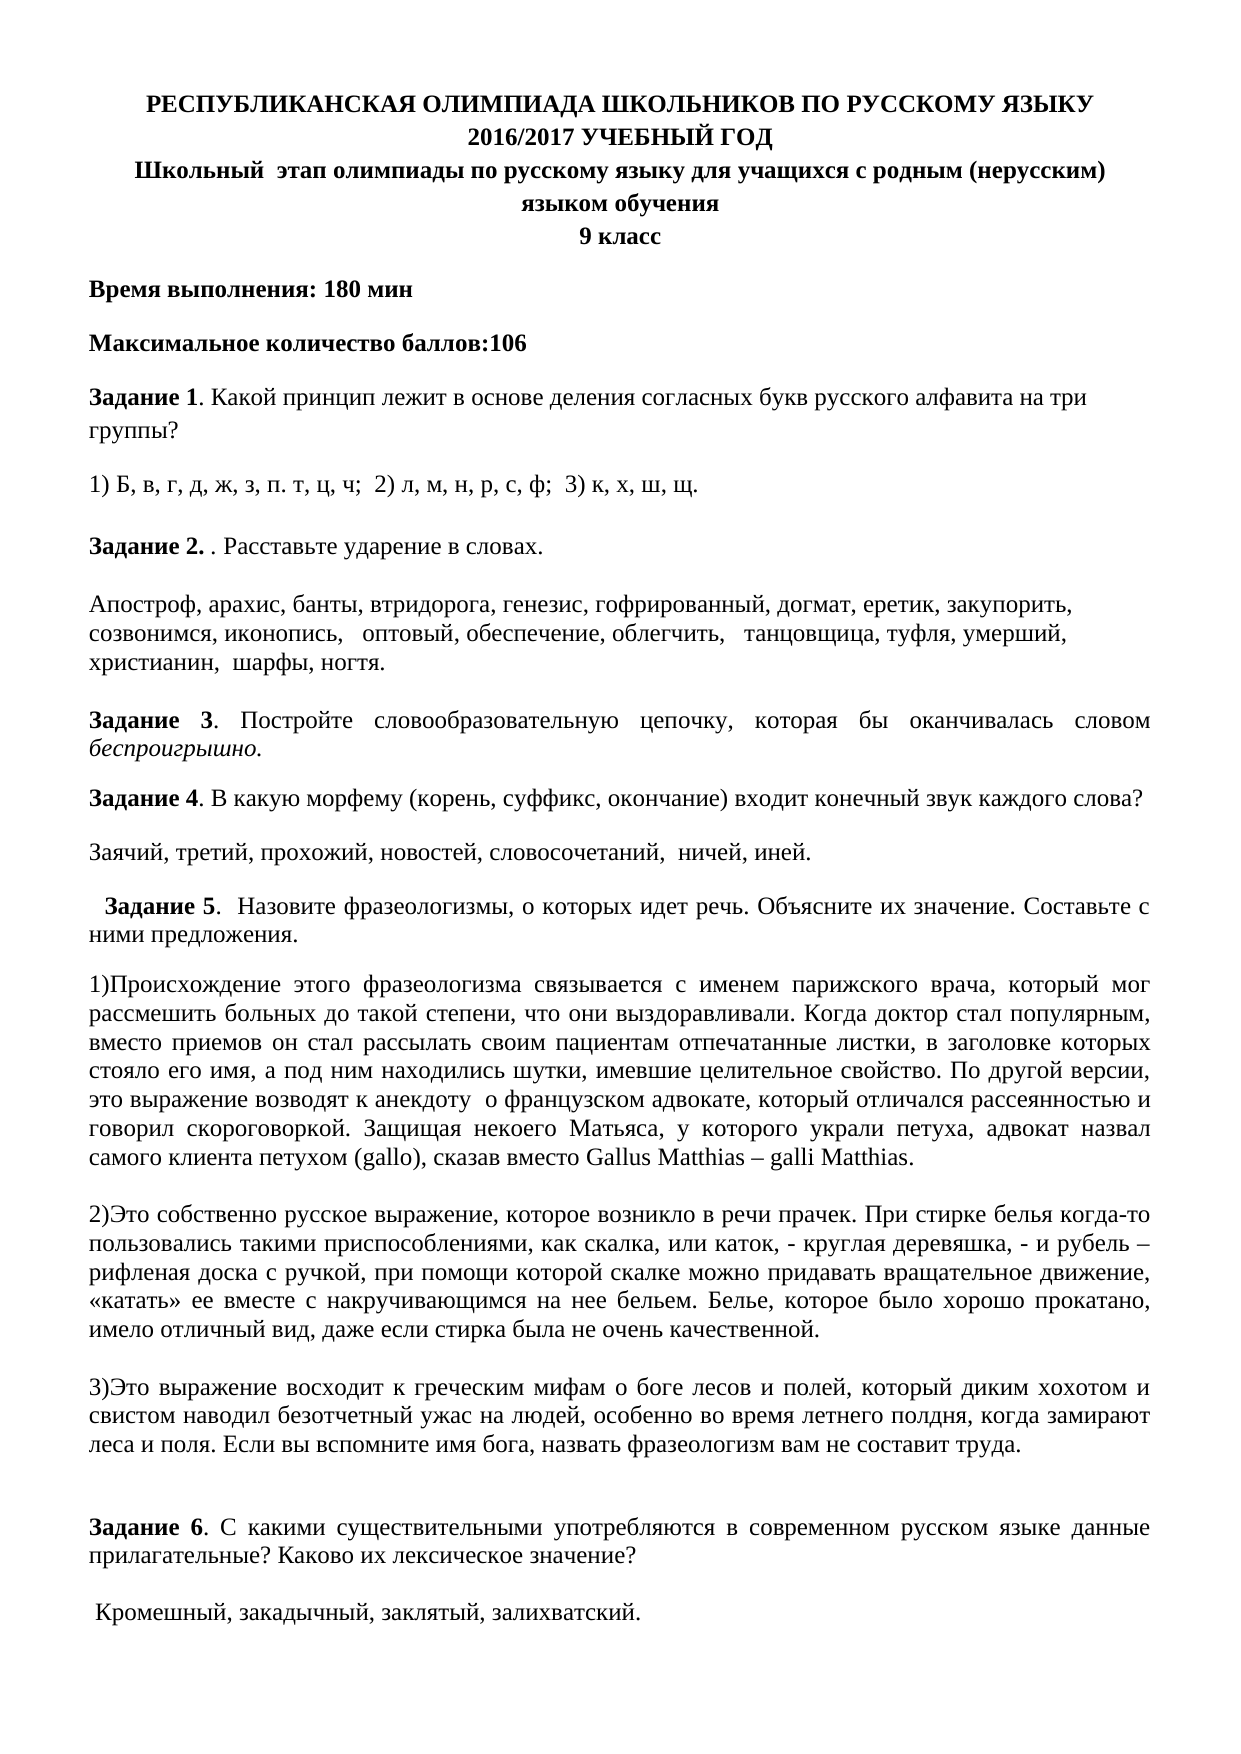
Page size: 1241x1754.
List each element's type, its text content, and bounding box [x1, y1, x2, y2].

text Кромешный, закадычный, заклятый, залихватский. [89, 1597, 1152, 1626]
text 2)Это собственно русское выражение, которое возникло в речи прачек. При стирке белья когда-то пользовались такими приспособлениями, как скалка, или каток, - круглая деревяшка, - и рубель – рифленая доска с ручкой, при помощи которой скалке можно придавать вращательное движение, «катать» ее вместе с накручивающимся на нее бельем. Белье, которое было хорошо прокатано, имело отличный вид, даже если стирка была не очень качественной. [89, 1199, 1152, 1343]
text Задание 5. Назовите фразеологизмы, о которых идет речь. Объясните их значение. Составьте с ними предложения. [89, 891, 1152, 948]
text Время выполнения: 180 мин [89, 274, 1152, 303]
text Задание 3. Постройте словообразовательную цепочку, которая бы оканчивалась словом беспроигрышно. [89, 705, 1152, 762]
text Школьный этап олимпиады по русскому языку для учащихся с родным (нерусским) языком обучения [89, 155, 1152, 216]
text 1)Происхождение этого фразеологизма связывается с именем парижского врача, который мог рассмешить больных до такой степени, что они выздоравливали. Когда доктор стал популярным, вместо приемов он стал рассылать своим пациентам отпечатанные листки, в заголовке которых стояло его имя, а под ним находились шутки, имевшие целительное свойство. По другой версии, это выражение возводят к анекдоту о французском адвокате, который отличался рассеянностью и говорил скороговоркой. Защищая некоего Матьяса, у которого украли петуха, адвокат назвал самого клиента петухом (gallo), сказав вместо Gallus Matthias – galli Matthias. [89, 969, 1152, 1170]
text 9 класс [89, 221, 1152, 249]
text Заячий, третий, прохожий, новостей, словосочетаний, ничей, иней. [89, 837, 1152, 866]
subtitle Задание 2. . Расставьте ударение в словах. [89, 531, 1152, 560]
subtitle Апостроф, арахис, банты, втридорога, генезис, гофрированный, догмат, еретик, закупорить, созвонимся, иконопись, оптовый, обеспечение, облегчить, танцовщица, туфля, умерший, христианин, шарфы, ногтя. [89, 589, 1152, 676]
text Задание 6. С какими существительными употребляются в современном русском языке данные прилагательные? Каково их лексическое значение? [89, 1512, 1152, 1569]
text 1) Б, в, г, д, ж, з, п. т, ц, ч; 2) л, м, н, р, с, ф; 3) к, х, ш, щ. [89, 469, 1152, 498]
text 2016/2017 УЧЕБНЫЙ ГОД [89, 122, 1152, 150]
text 3)Это выражение восходит к греческим мифам о боге лесов и полей, который диким хохотом и свистом наводил безотчетный ужас на людей, особенно во время летнего полдня, когда замирают леса и поля. Если вы вспомните имя бога, назвать фразеологизм вам не составит труда. [89, 1372, 1152, 1458]
text РЕСПУБЛИКАНСКАЯ ОЛИМПИАДА ШКОЛЬНИКОВ ПО РУССКОМУ ЯЗЫКУ [89, 89, 1152, 117]
text Задание 1. Какой принцип лежит в основе деления согласных букв русского алфавита на три группы? [89, 382, 1152, 444]
text Максимальное количество баллов:106 [89, 328, 1152, 357]
text Задание 4. В какую морфему (корень, суффикс, окончание) входит конечный звук каждого слова? [89, 783, 1152, 812]
